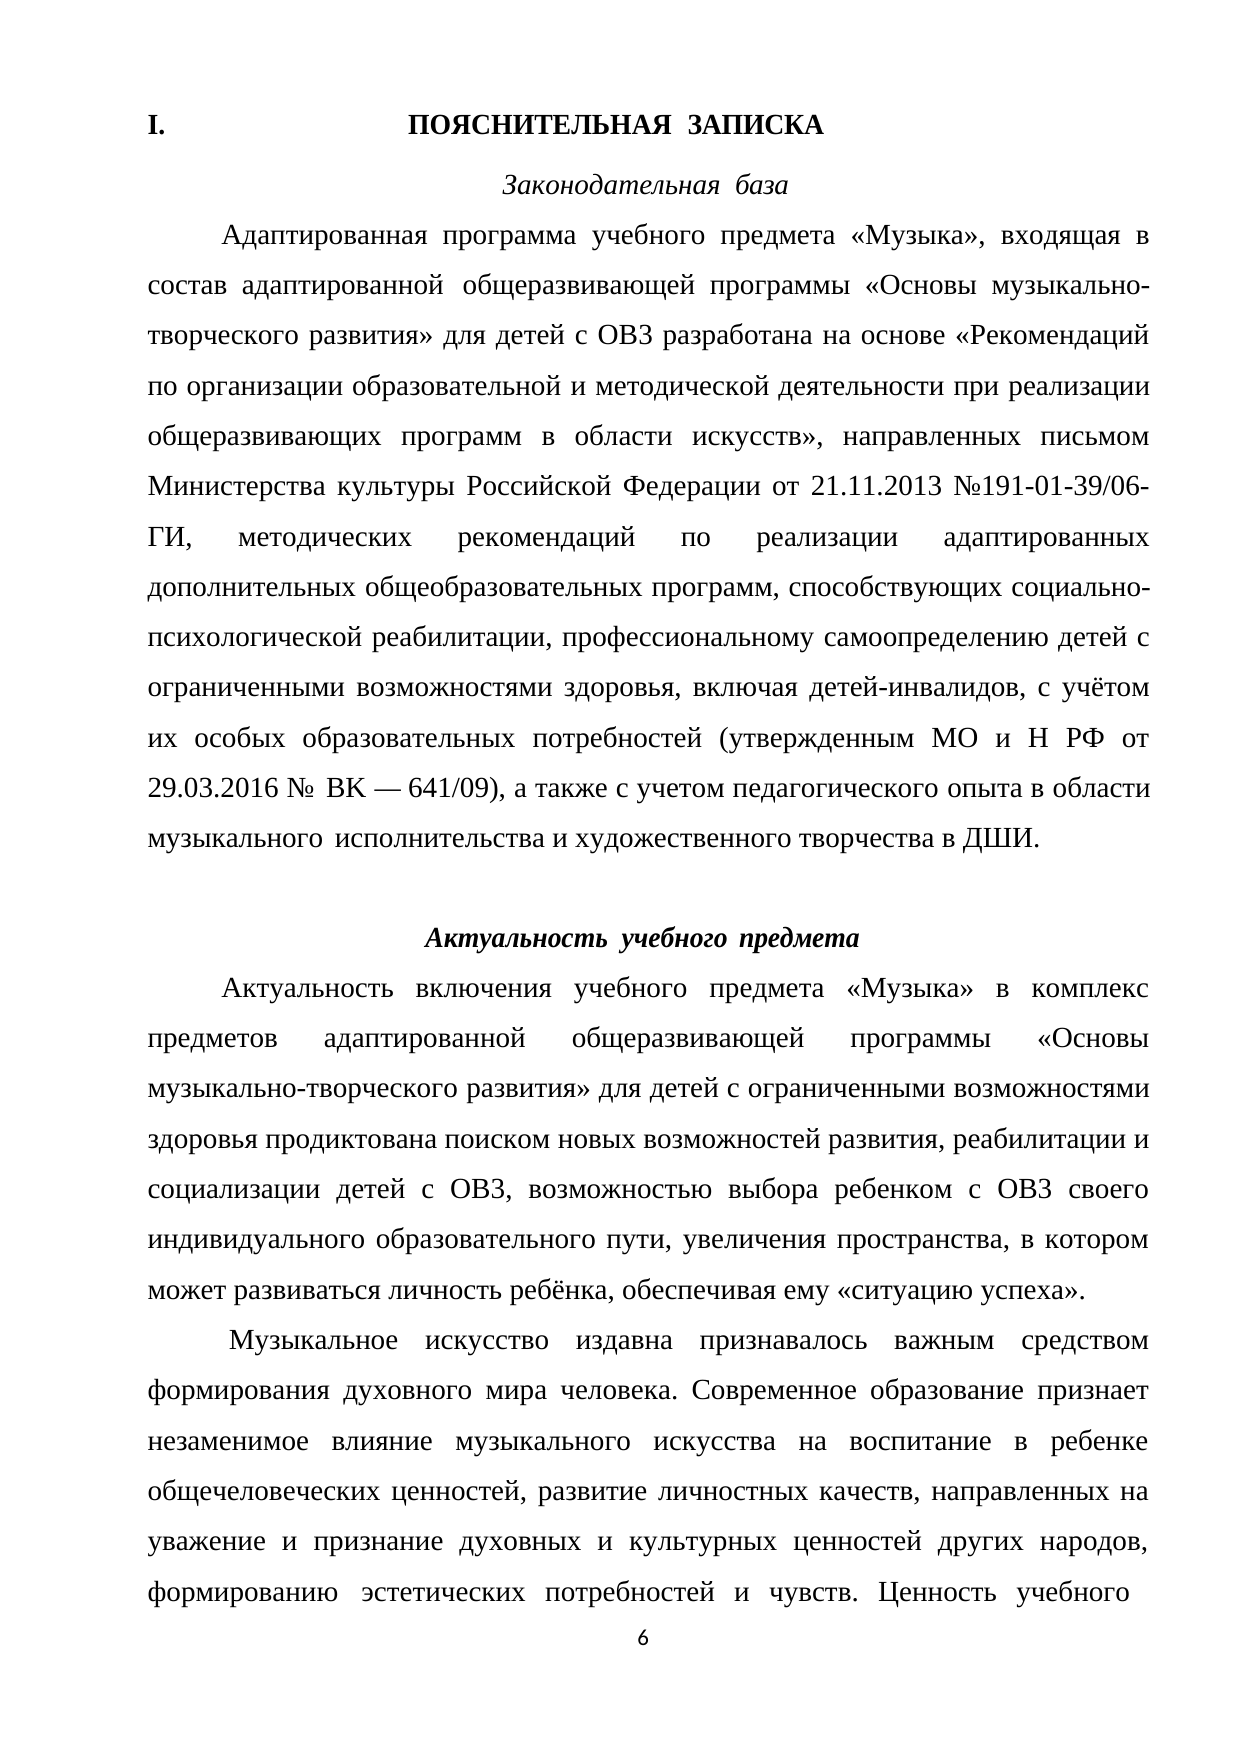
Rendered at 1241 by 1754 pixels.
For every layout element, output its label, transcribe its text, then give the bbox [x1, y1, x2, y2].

subtitle І. ПОЯСНИТЕЛЬНАЯ ЗАПИСКА [147, 107, 1173, 141]
text Законодательная база [502, 167, 1173, 200]
subtitle Актуальность учебного предмета [425, 920, 1173, 954]
text Музыкальное искусство издавна признавалось важным средством формирования духовного мира человека. Современное образование признает незаменимое влияние музыкального искусства на воспитание в ребенке общечеловеческих ценностей, развитие личностных качеств, направленных на уважение и признание духовных и культурных ценностей других народов, формированию эстетических потребностей и чувств. Ценность учебного [147, 1322, 1149, 1607]
text Актуальность включения учебного предмета «Музыка» в комплекс предметов адаптированной общеразвивающей программы «Основы музыкально-творческого развития» для детей с ограниченными возможностями здоровья продиктована поиском новых возможностей развития, реабилитации и социализации детей с OB3, возможностью выбора ребенком с OB3 своего индивидуального образовательного пути, увеличения пространства, в котором может развиваться личность ребёнка, обеспечивая ему «ситуацию ycпexa». [147, 970, 1150, 1305]
text Адаптированная программа учебного предмета «Музыка», входящая в состав адаптированной общеразвивающей программы «Основы музыкально- творческого развития» для детей с OB3 разработана на основе «Рекомендаций по организации образовательной и методической деятельности при реализации общеразвивающих программ в области искусств», направленных письмом Министерства культуры Российской Федерации от 21.11.2013 №191-01-39/06- ГИ, методических рекомендаций по реализации адаптированных дополнительных общеобразовательных программ, способствующих социально- психологической реабилитации, профессиональному самоопределению детей с ограниченными возможностями здоровья, включая детей-инвалидов, с учётом их особых образовательных потребностей (утвержденным МО и Н РФ от 29.03.2016 № BK — 641/09), а также с учетом педагогического опыта в области музыкального исполнительства и художественного творчества в ДШИ. [147, 217, 1151, 854]
